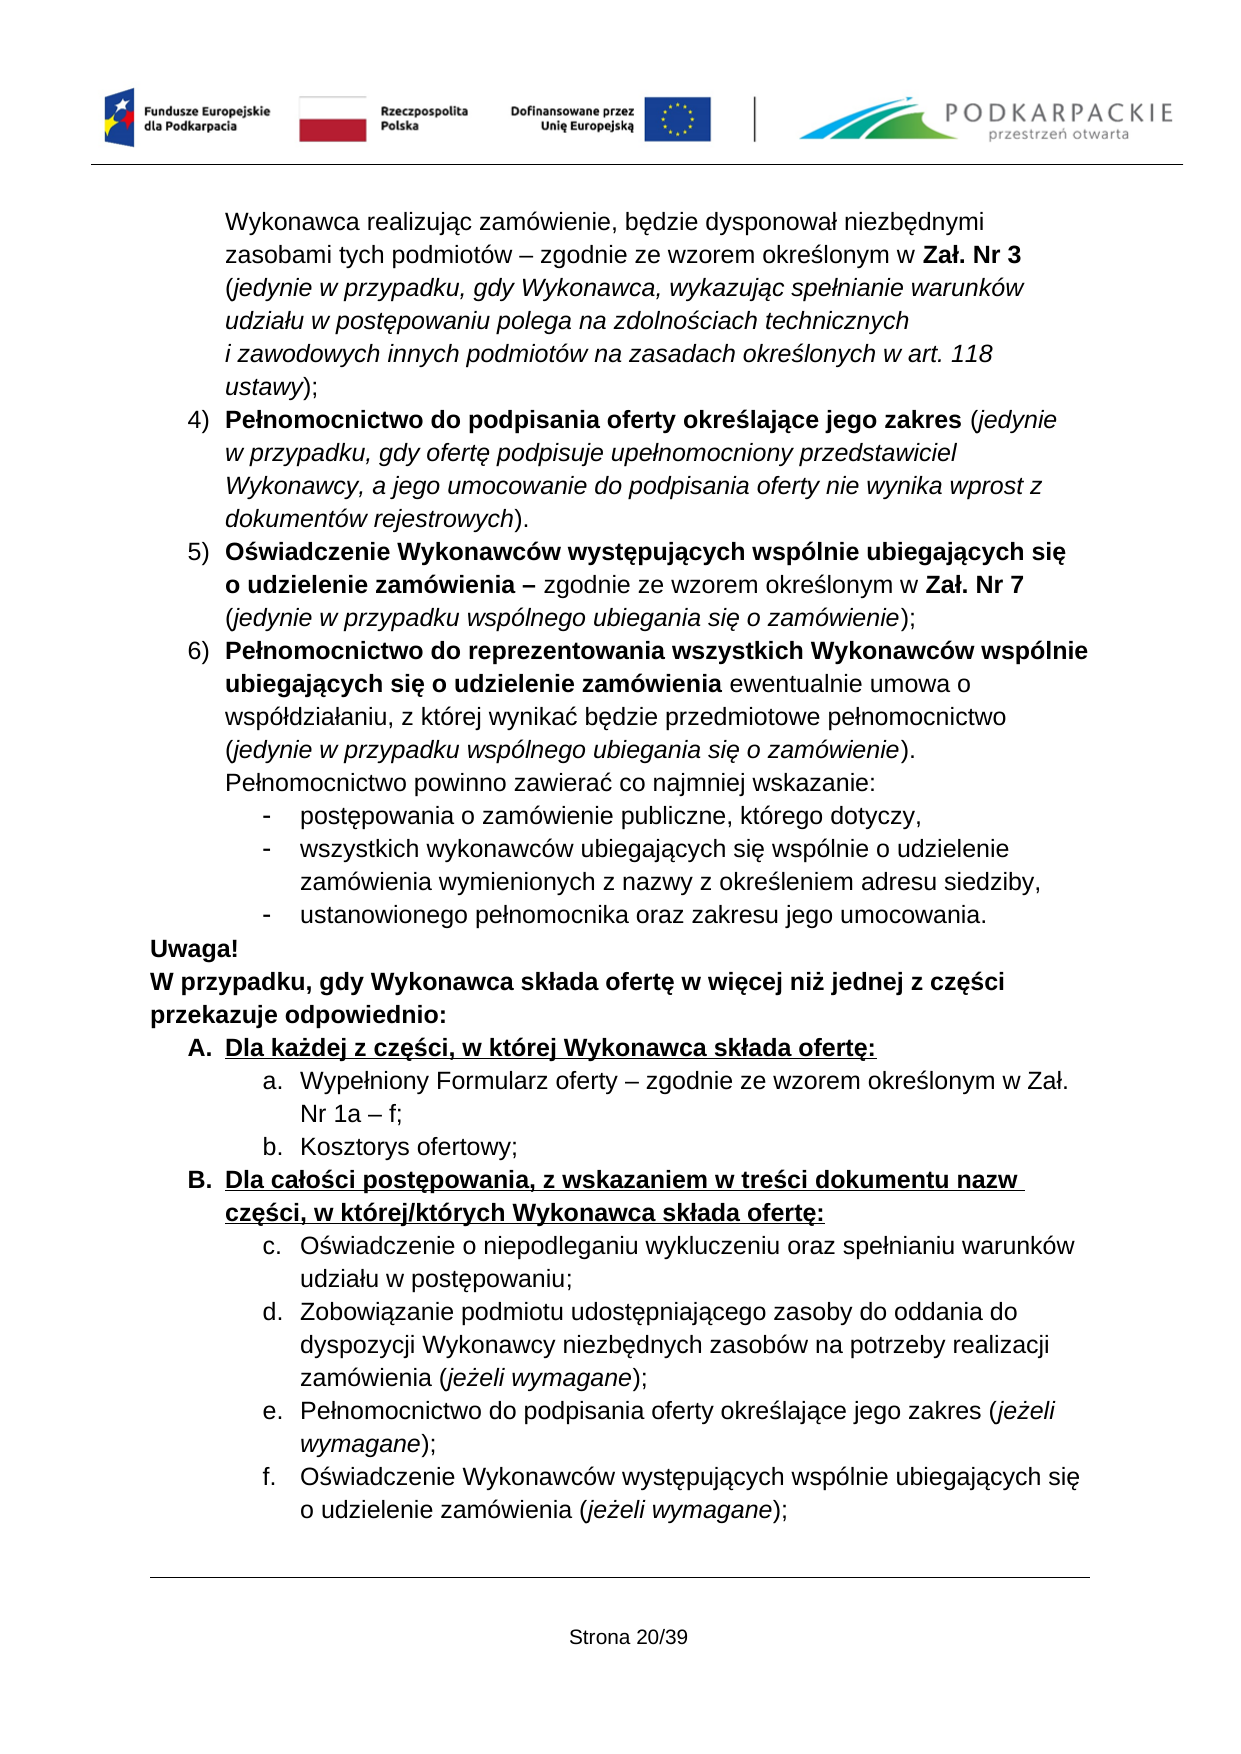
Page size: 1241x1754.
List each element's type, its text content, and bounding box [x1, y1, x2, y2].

list Dla całości postępowania, z wskazaniem w treści dokumentu nazw części, w której/których Wykonawca składa ofertę: [187, 1165, 1090, 1226]
list Pełnomocnictwo do podpisania oferty określające jego zakres (jeżeli wymagane); [262, 1396, 1090, 1458]
list Pełnomocnictwo do reprezentowania wszystkich Wykonawców wspólnie ubiegających się o udzielenie zamówienia ewentualnie umowa o współdziałaniu, z której wynikać będzie przedmiotowe pełnomocnictwo (jedynie w przypadku wspólnego ubiegania się o zamówienie). [187, 636, 1090, 764]
list Oświadczenie Wykonawców występujących wspólnie ubiegających się o udzielenie zamówienia (jeżeli wymagane); [262, 1462, 1090, 1524]
list wszystkich wykonawców ubiegających się wspólnie o udzielenie zamówienia wymienionych z nazwy z określeniem adresu siedziby, [262, 834, 1090, 896]
list Pełnomocnictwo powinno zawierać co najmniej wskazanie: [225, 768, 1090, 797]
list Pełnomocnictwo do podpisania oferty określające jego zakres (jedynie w przypadku, gdy ofertę podpisuje upełnomocniony przedstawiciel Wykonawcy, a jego umocowanie do podpisania oferty nie wynika wprost z dokumentów rejestrowych). [187, 405, 1090, 533]
list Dla każdej z części, w której Wykonawca składa ofertę: [187, 1033, 1090, 1061]
text W przypadku, gdy Wykonawca składa ofertę w więcej niż jednej z części przekazuje odpowiednio: [150, 967, 1090, 1028]
picture [91, 73, 1187, 162]
list Wypełniony Formularz oferty – zgodnie ze wzorem określonym w Zał. Nr 1a – f; [262, 1066, 1090, 1127]
list ustanowionego pełnomocnika oraz zakresu jego umocowania. [262, 900, 1090, 929]
list Zobowiązanie podmiotu udostępniającego zasoby do oddania do dyspozycji Wykonawcy niezbędnych zasobów na potrzeby realizacji zamówienia (jeżeli wymagane); [262, 1297, 1090, 1392]
list Kosztorys ofertowy; [262, 1132, 1090, 1160]
list Oświadczenie o niepodleganiu wykluczeniu oraz spełnianiu warunków udziału w postępowaniu; [262, 1231, 1090, 1292]
list Oświadczenie Wykonawców występujących wspólnie ubiegających się o udzielenie zamówienia – zgodnie ze wzorem określonym w Zał. Nr 7 (jedynie w przypadku wspólnego ubiegania się o zamówienie); [187, 537, 1090, 632]
list postępowania o zamówienie publiczne, którego dotyczy, [262, 801, 1090, 830]
text Uwaga! [150, 933, 1090, 962]
